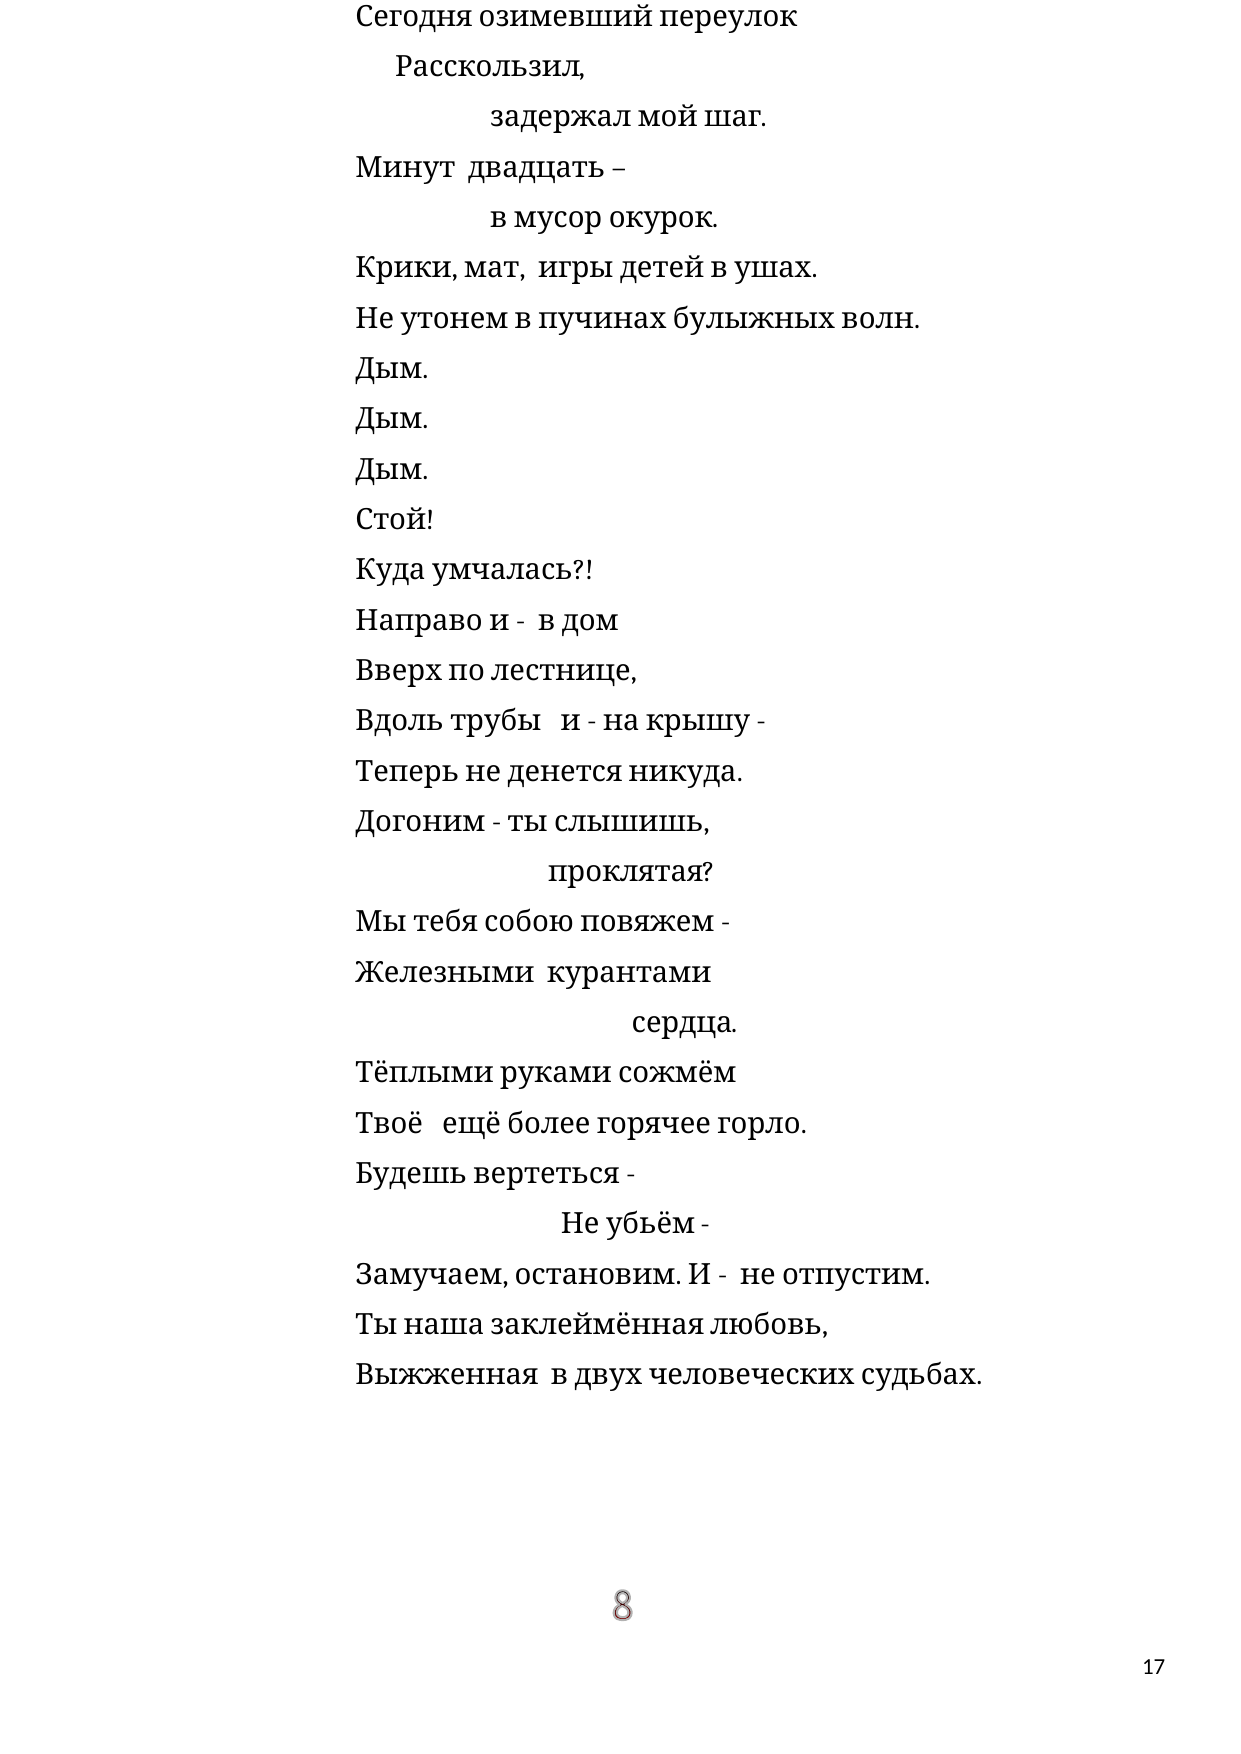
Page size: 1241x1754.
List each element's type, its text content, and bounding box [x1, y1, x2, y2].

text Вдоль трубы и - на крышу - [321, 704, 1165, 738]
text Железными курантами [321, 956, 1165, 989]
text Сегодня озимевший переулок [321, 0, 1165, 33]
text Вверх по лестнице, [321, 654, 1165, 688]
text Расскользил, [80, 50, 1165, 84]
text в мусор окурок. [321, 201, 1165, 235]
text Стой! [321, 503, 1165, 537]
text Тёплыми руками сожмём [321, 1057, 1165, 1090]
text Минут двадцать – [321, 151, 1165, 184]
text Теперь не денется никуда. [321, 755, 1165, 788]
text Мы тебя собою повяжем - [321, 906, 1165, 939]
text Дым. [321, 352, 1165, 386]
text Будешь вертеться - [321, 1157, 1165, 1191]
text Ты наша заклеймённая любовь, [321, 1308, 1165, 1342]
text сердца. [321, 1006, 1165, 1040]
text Не утонем в пучинах булыжных волн. [321, 302, 1165, 335]
text Замучаем, остановим. И - не отпустим. [321, 1258, 1165, 1291]
text Дым. [321, 402, 1165, 436]
text Крики, мат, игры детей в ушах. [321, 252, 1165, 285]
text проклятая? [321, 855, 1165, 889]
text Не убьём - [321, 1207, 1165, 1241]
text Дым. [321, 453, 1165, 486]
text Выжженная в двух человеческих судьбах. [321, 1358, 1165, 1392]
text Твоё ещё более горячее горло. [321, 1107, 1165, 1140]
text задержал мой шаг. [321, 101, 1165, 134]
text Куда умчалась?! [321, 553, 1165, 587]
text Направо и - в дом [321, 604, 1165, 637]
text Догоним - ты слышишь, [321, 805, 1165, 838]
